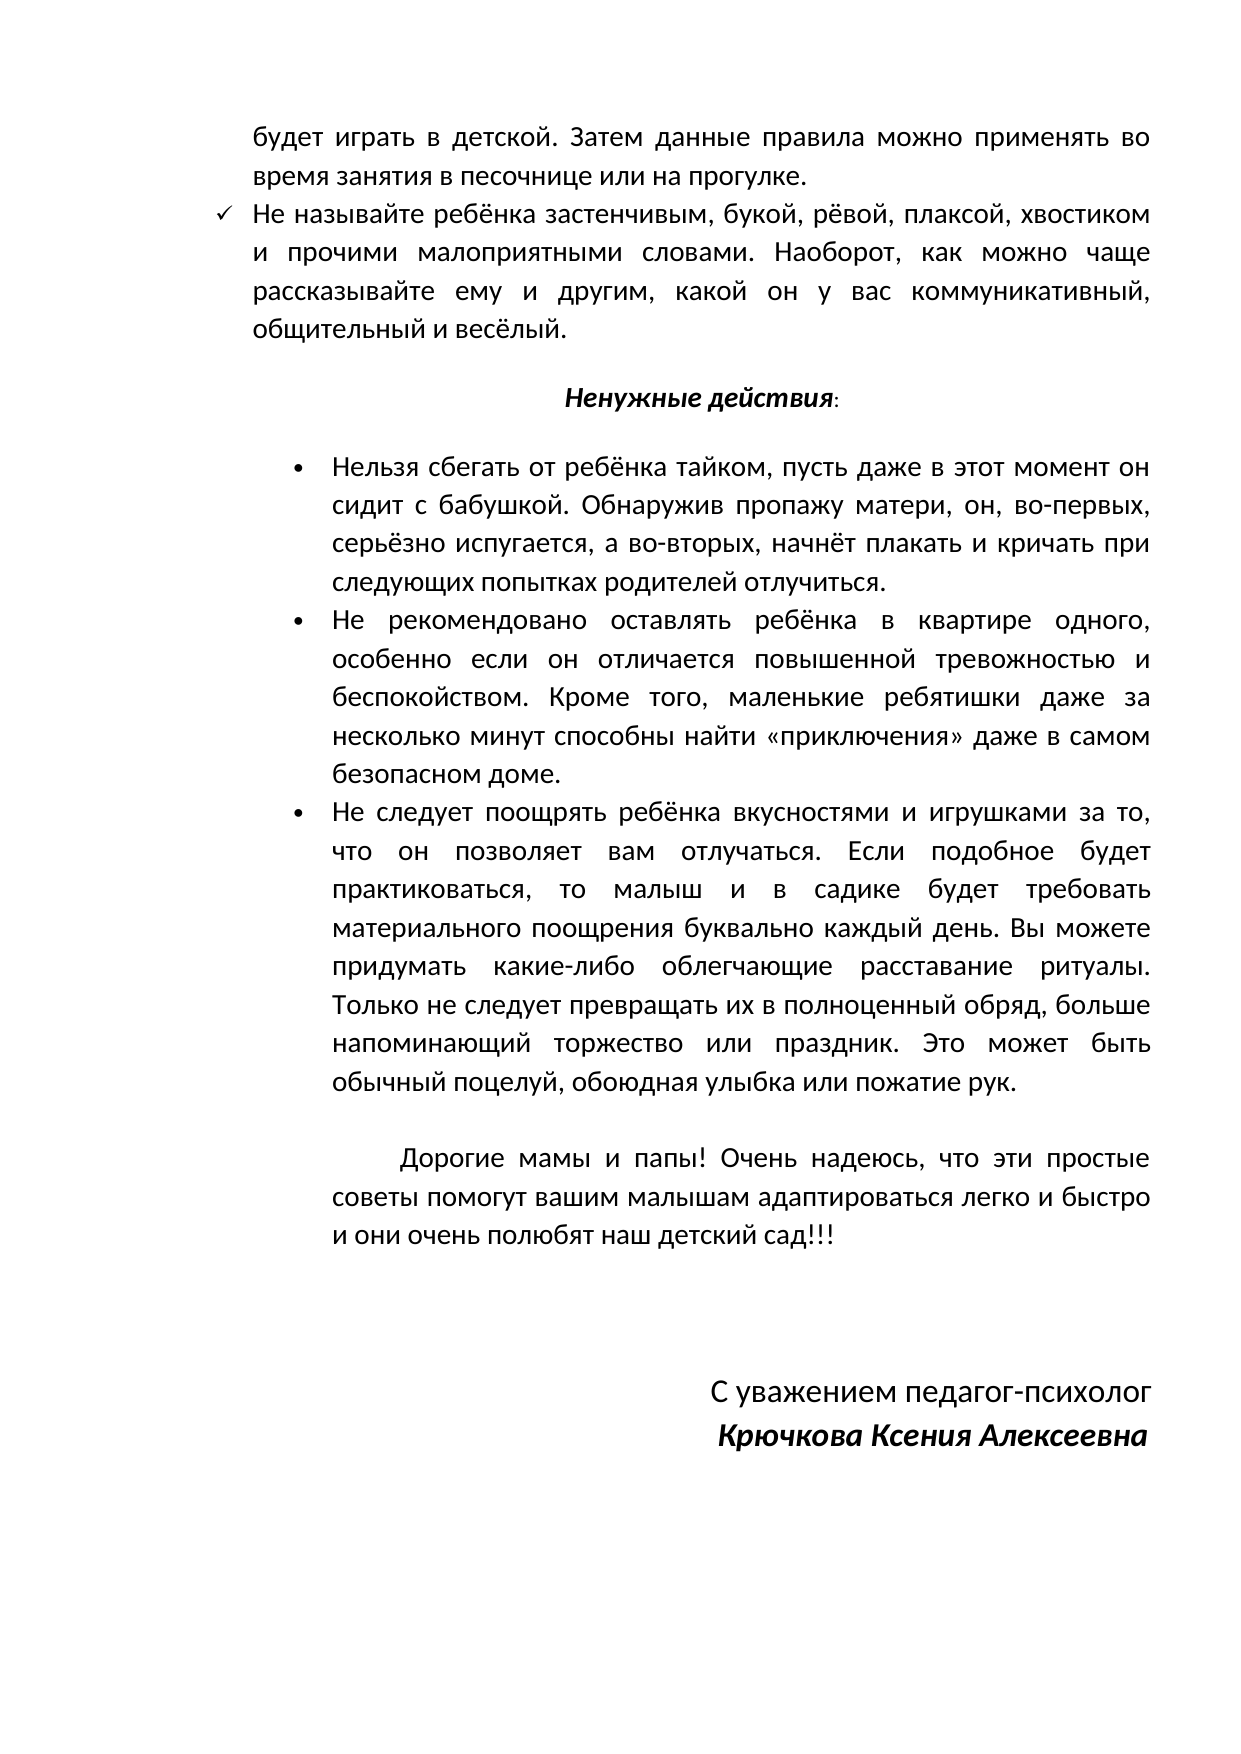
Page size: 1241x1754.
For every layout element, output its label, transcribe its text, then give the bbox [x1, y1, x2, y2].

list Крючкова Ксения Алексеевна [332, 1414, 1152, 1455]
list С уважением педагог-психолог [332, 1370, 1152, 1411]
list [215, 118, 1152, 192]
list Не следует поощрять ребёнка вкусностями и игрушками за то, что он позволяет вам отлучаться. Если подобное будет практиковаться, то малыш и в садике будет требовать материального поощрения буквально каждый день. Вы можете придумать какие-либо облегчающие расставание ритуалы. Только не следует превращать их в полноценный обряд, больше напоминающий торжество или праздник. Это может быть обычный поцелуй, обоюдная улыбка или пожатие рук. [294, 793, 1152, 1098]
list Дорогие мамы и папы! Очень надеюсь, что эти простые советы помогут вашим малышам адаптироваться легко и быстро и они очень полюбят наш детский сад!!! [332, 1139, 1152, 1252]
list Ненужные действия: [252, 379, 1152, 414]
list Не рекомендовано оставлять ребёнка в квартире одного, особенно если он отличается повышенной тревожностью и беспокойством. Кроме того, маленькие ребятишки даже за несколько минут способны найти «приключения» даже в самом безопасном доме. [294, 601, 1152, 791]
list Нельзя сбегать от ребёнка тайком, пусть даже в этот момент он сидит с бабушкой. Обнаружив пропажу матери, он, во-первых, серьёзно испугается, а во-вторых, начнёт плакать и кричать при следующих попытках родителей отлучиться. [294, 448, 1152, 598]
list Не называйте ребёнка застенчивым, букой, рёвой, плаксой, хвостиком и прочими малоприятными словами. Наоборот, как можно чаще рассказывайте ему и другим, какой он у вас коммуникативный, общительный и весёлый. [215, 195, 1152, 346]
